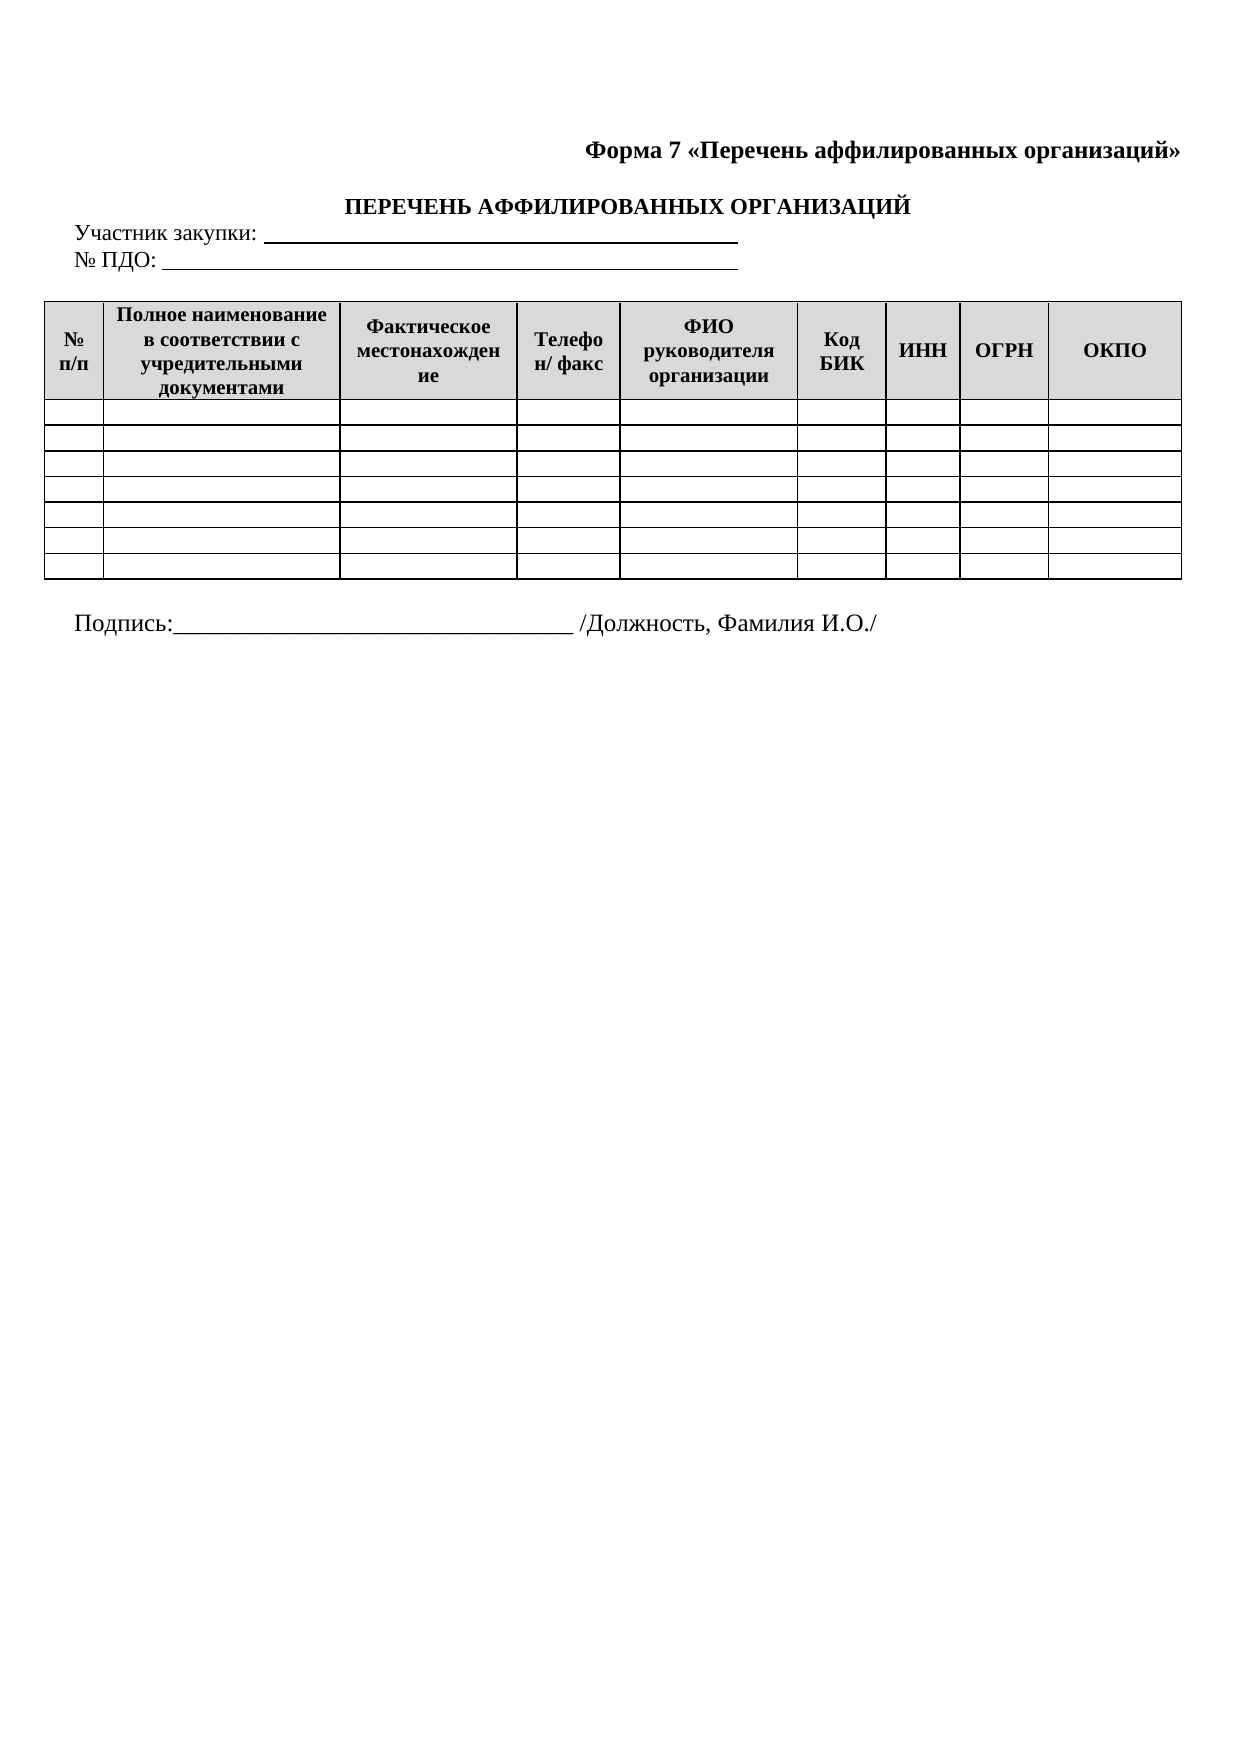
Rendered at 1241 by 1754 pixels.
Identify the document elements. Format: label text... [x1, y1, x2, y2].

table_cell [518, 477, 619, 501]
table_cell [798, 400, 885, 424]
table_cell [45, 554, 103, 578]
table_header № п/п [45, 302, 103, 399]
table_header Телефон/ факс [518, 302, 620, 399]
table_cell [798, 426, 885, 450]
table_cell [45, 400, 103, 424]
table_cell [1049, 554, 1181, 578]
table_cell [518, 503, 619, 527]
table_cell [518, 426, 619, 450]
table_cell [1049, 426, 1181, 450]
table_cell [518, 452, 619, 476]
table_cell [798, 528, 885, 552]
table_cell [518, 554, 619, 578]
table_cell [887, 528, 959, 552]
table_cell [621, 452, 797, 476]
table_header ИНН [887, 302, 960, 399]
table_cell [887, 503, 959, 527]
table_cell [621, 426, 797, 450]
table_cell [961, 426, 1048, 450]
table_cell [518, 528, 619, 552]
table_cell [104, 477, 339, 501]
table_cell [341, 477, 516, 501]
table_cell [45, 528, 103, 552]
table_cell [341, 554, 516, 578]
table_cell [1049, 452, 1181, 476]
table_cell [1049, 400, 1181, 424]
text ПЕРЕЧЕНЬ АФФИЛИРОВАННЫХ ОРГАНИЗАЦИЙ [74, 193, 1181, 219]
table_cell [621, 503, 797, 527]
table_cell [961, 554, 1048, 578]
table_header Фактическое местонахождение [341, 302, 517, 399]
table_cell [341, 503, 516, 527]
table_cell [798, 503, 885, 527]
table_cell [341, 400, 516, 424]
table_cell [887, 400, 959, 424]
table_cell [1049, 528, 1181, 552]
table_cell [341, 426, 516, 450]
text Форма 7 «Перечень аффилированных организаций» [74, 136, 1181, 164]
table_cell [104, 452, 339, 476]
table_cell [1049, 503, 1181, 527]
text № ПДО: [74, 246, 1181, 272]
table_cell [621, 477, 797, 501]
table_header ОГРН [961, 302, 1048, 399]
table_cell [961, 528, 1048, 552]
table_cell [341, 452, 516, 476]
table_cell [961, 400, 1048, 424]
table_cell [341, 528, 516, 552]
table_cell [104, 503, 339, 527]
table_header ФИО руководителя организации [621, 302, 797, 399]
table_cell [45, 452, 103, 476]
table_cell [518, 400, 619, 424]
table_header Код БИК [798, 302, 886, 399]
table_cell [45, 477, 103, 501]
table_cell [798, 452, 885, 476]
table_cell [104, 400, 339, 424]
text Участник закупки: [74, 219, 1181, 246]
table_cell [104, 528, 339, 552]
table_cell [621, 554, 797, 578]
table_cell [961, 503, 1048, 527]
table_cell [961, 477, 1048, 501]
table_cell [887, 452, 959, 476]
table_cell [798, 554, 885, 578]
table_cell [887, 426, 959, 450]
table_cell [961, 452, 1048, 476]
table_cell [621, 528, 797, 552]
table_cell [1049, 477, 1181, 501]
table_cell [887, 477, 959, 501]
text Подпись:________________________________ /Должность, Фамилия И.О./ [74, 608, 1181, 637]
table_cell [104, 426, 339, 450]
table_cell [887, 554, 959, 578]
table_cell [45, 426, 103, 450]
table_cell [798, 477, 885, 501]
table_cell [621, 400, 797, 424]
table_header ОКПО [1049, 302, 1181, 399]
table_cell [104, 554, 339, 578]
table_cell [45, 503, 103, 527]
table_header Полное наименование в соответствии с учредительными документами [104, 302, 340, 399]
